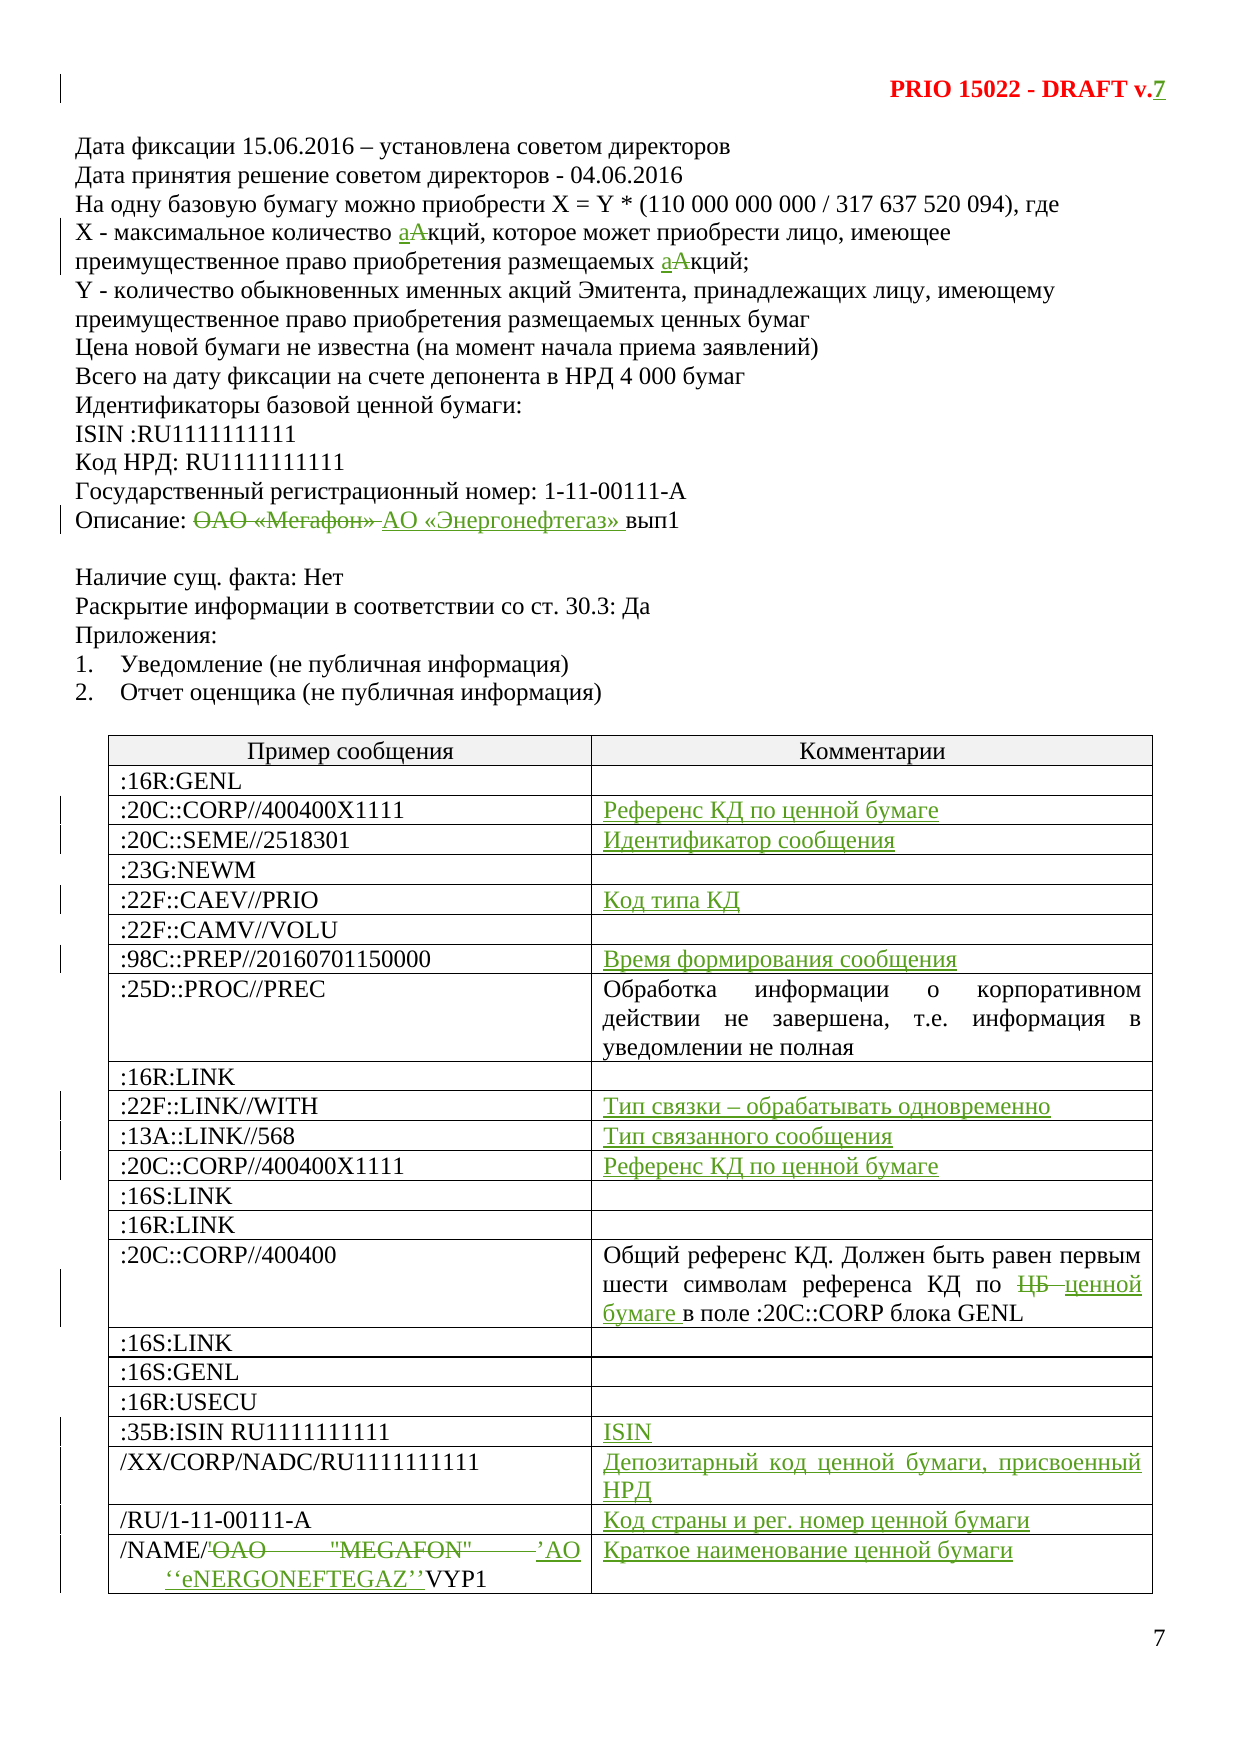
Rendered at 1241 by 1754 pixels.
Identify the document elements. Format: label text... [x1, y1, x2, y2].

table_cell :20C::CORP//400400X1111 [109, 1151, 591, 1180]
table_header Комментарии [592, 736, 1152, 765]
table_cell :16S:LINK [109, 1328, 591, 1356]
table_cell [592, 1535, 1152, 1593]
text Идентификаторы базовой ценной бумаги: [75, 390, 1165, 419]
table_cell :25D::PROC//PREC [109, 974, 591, 1061]
text преимущественное право приобретения размещаемых ценных бумаг [75, 304, 1165, 332]
text На одну базовую бумагу можно приобрести Х = Y * (110 000 000 000 / 317 637 520 094), где [75, 189, 1165, 217]
table_cell :16R:LINK [109, 1211, 591, 1239]
text Код НРД: RU1111111111 [75, 447, 1165, 476]
table_cell [592, 885, 1152, 914]
table_cell :35B:ISIN RU1111111111 [109, 1417, 591, 1446]
text 1. Уведомление (не публичная информация) [75, 649, 1165, 677]
table_cell :23G:NEWM [109, 855, 591, 884]
table_cell :13A::LINK//568 [109, 1121, 591, 1150]
table_cell :22F::LINK//WITH [109, 1091, 591, 1120]
table_cell [592, 1121, 1152, 1150]
table_cell [592, 1181, 1152, 1209]
table_cell [592, 855, 1152, 884]
table_cell Общий референс КД. Должен быть равен первым шести символам референса КД по в поле :20C::CORP блока GENL [592, 1240, 1152, 1327]
table_cell :16S:GENL [109, 1358, 591, 1386]
table_header Пример сообщения [109, 736, 591, 765]
table_cell [592, 796, 1152, 824]
table_cell [592, 1091, 1152, 1120]
table_cell :98C::PREP//20160701150000 [109, 945, 591, 973]
table_cell [592, 766, 1152, 794]
table_cell :16R:GENL [109, 766, 591, 794]
table_cell [592, 1358, 1152, 1386]
table_cell [592, 825, 1152, 854]
text Приложения: [75, 620, 1165, 649]
table_cell [592, 1211, 1152, 1239]
table_cell [592, 1328, 1152, 1356]
text Описание: вып1 [75, 505, 1165, 534]
table_cell :20C::CORP//400400 [109, 1240, 591, 1327]
text Y - количество обыкновенных именных акций Эмитента, принадлежащих лицу, имеющему [75, 275, 1165, 304]
text 2. Отчет оценщика (не публичная информация) [75, 677, 1165, 706]
table_cell :20C::SEME//2518301 [109, 825, 591, 854]
table_cell [592, 1387, 1152, 1416]
table_cell /XX/CORP/NADC/RU1111111111 [109, 1447, 591, 1504]
text преимущественное право приобретения размещаемых кций; [75, 246, 1165, 275]
table_cell :16S:LINK [109, 1181, 591, 1209]
table_cell :22F::CAEV//PRIO [109, 885, 591, 914]
table_cell /NAME/VYP1 [109, 1535, 591, 1593]
table_cell [592, 1151, 1152, 1180]
table_cell :16R:USECU [109, 1387, 591, 1416]
table_cell [592, 915, 1152, 943]
text Дата фиксации 15.06.2016 – установлена советом директоров [75, 131, 1165, 160]
table_cell Обработка информации о корпоративном действии не завершена, т.е. информация в уведомлении не полная [592, 974, 1152, 1061]
table_cell [592, 1417, 1152, 1446]
table_cell [592, 1062, 1152, 1090]
table_cell [592, 1505, 1152, 1534]
text Х - максимальное количество кций, которое может приобрести лицо, имеющее [75, 217, 1165, 246]
text Государственный регистрационный номер: 1-11-00111-A [75, 476, 1165, 505]
text Дата принятия решение советом директоров - 04.06.2016 [75, 160, 1165, 189]
text Цена новой бумаги не известна (на момент начала приема заявлений) [75, 332, 1165, 361]
text Раскрытие информации в соответствии со ст. 30.3: Да [75, 591, 1165, 620]
table_cell [592, 945, 1152, 973]
text Наличие сущ. факта: Нет [75, 562, 1165, 591]
text Всего на дату фиксации на счете депонента в НРД 4 000 бумаг [75, 361, 1165, 390]
table_cell /RU/1-11-00111-A [109, 1505, 591, 1534]
table_cell :16R:LINK [109, 1062, 591, 1090]
table_cell :20C::CORP//400400X1111 [109, 796, 591, 824]
table_cell :22F::CAMV//VOLU [109, 915, 591, 943]
table_cell [592, 1447, 1152, 1504]
text ISIN :RU1111111111 [75, 419, 1165, 447]
